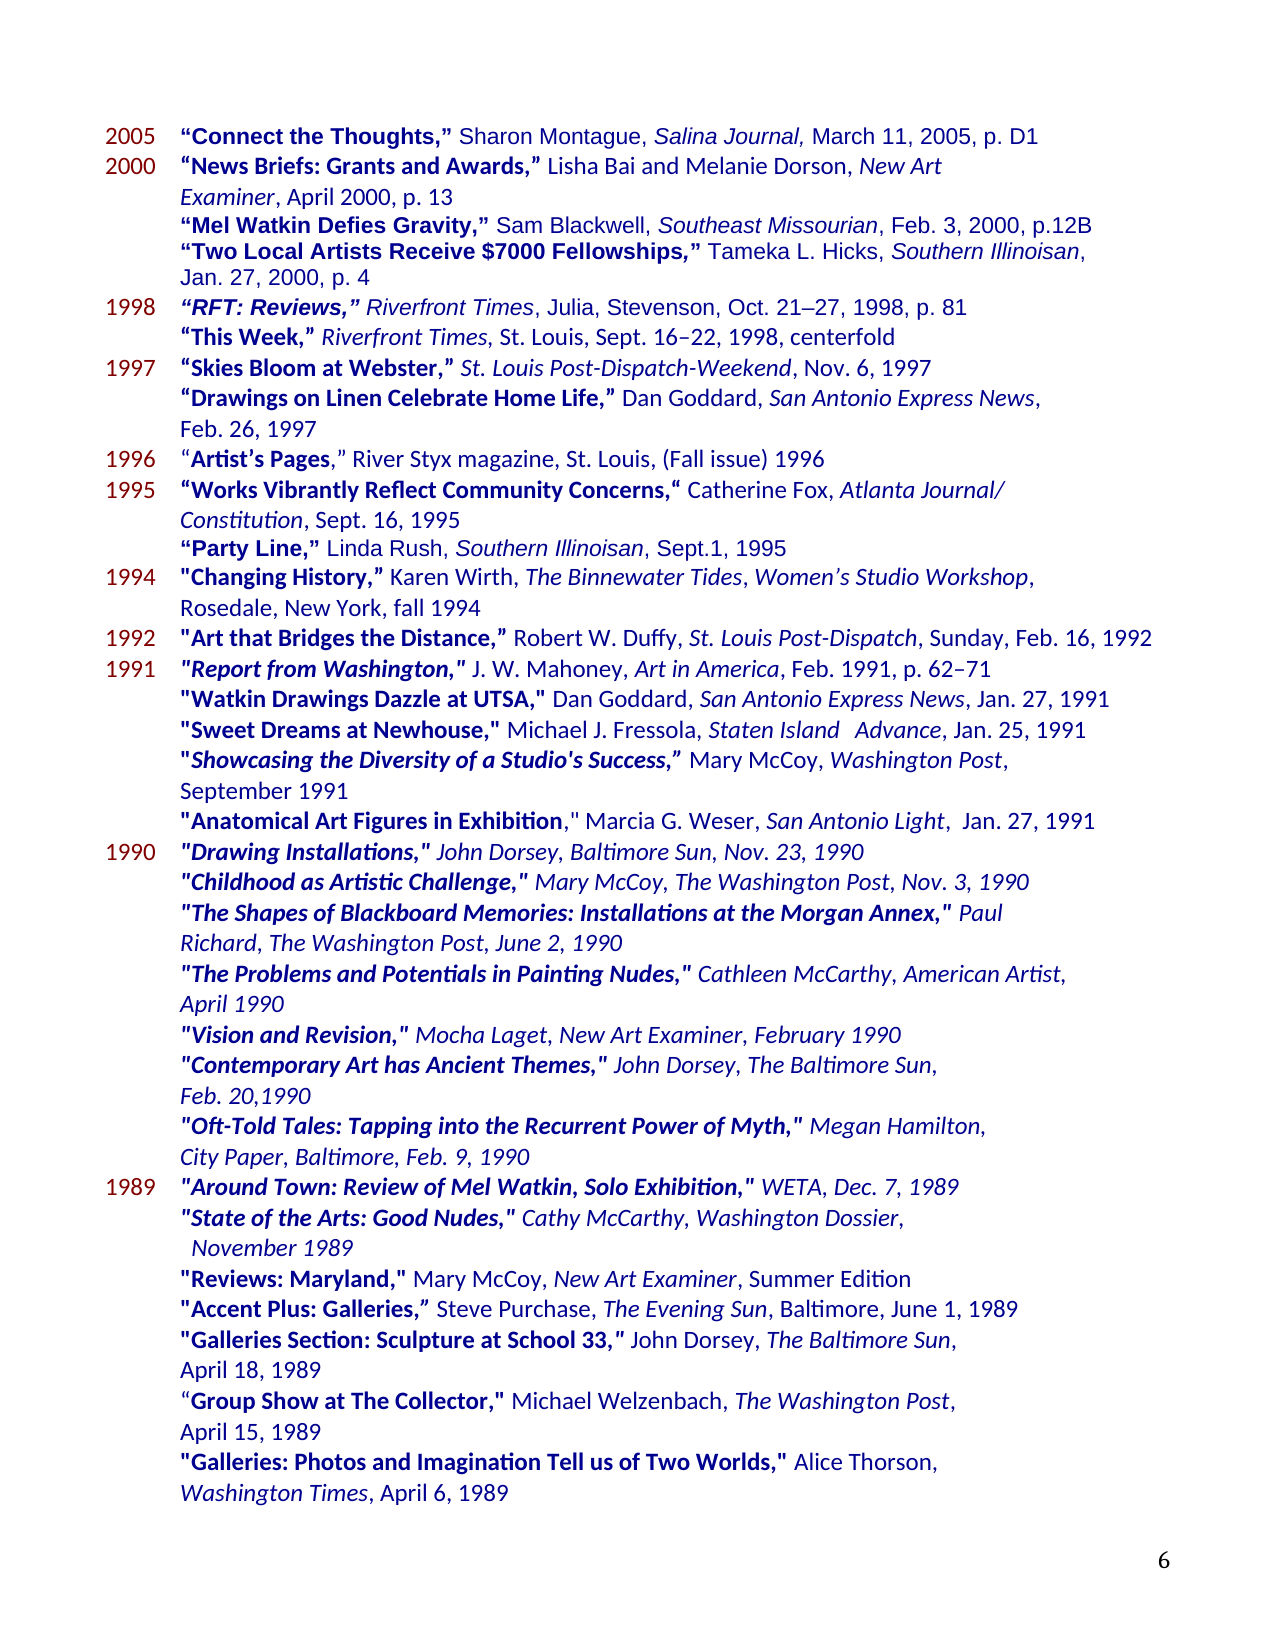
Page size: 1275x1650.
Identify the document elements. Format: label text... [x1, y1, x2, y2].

text Richard, The Washington Post, June 2, 1990 [105, 927, 1170, 958]
text 1989 "Around Town: Review of Mel Watkin, Solo Exhibition," WETA, Dec. 7, 1989 [105, 1172, 1170, 1202]
text 2005 “Connect the Thoughts,” Sharon Montague, Salina Journal, March 11, 2005, p. D1 [105, 120, 1170, 151]
text Washington Times, April 6, 1989 [105, 1477, 1170, 1507]
text “Two Local Artists Receive $7000 Fellowships,” Tameka L. Hicks, Southern Illinoisan, [105, 238, 1170, 264]
text April 15, 1989 [105, 1416, 1170, 1446]
text Jan. 27, 2000, p. 4 [105, 264, 1170, 291]
text "The Shapes of Blackboard Memories: Installations at the Morgan Annex," Paul [105, 897, 1170, 927]
text “Party Line,” Linda Rush, Southern Illinoisan, Sept.1, 1995 [105, 535, 1170, 561]
text Examiner, April 2000, p. 13 [105, 181, 1170, 212]
text September 1991 [105, 775, 1170, 805]
text 2000 “News Briefs: Grants and Awards,” Lisha Bai and Melanie Dorson, New Art [105, 151, 1170, 181]
text Feb. 26, 1997 [105, 413, 1170, 443]
text April 1990 [105, 988, 1170, 1019]
text 1996 “Artist’s Pages,” River Styx magazine, St. Louis, (Fall issue) 1996 [105, 443, 1170, 474]
text 1992 "Art that Bridges the Distance,” Robert W. Duffy, St. Louis Post-Dispatch, Sunday, Feb. 16, 1992 [105, 622, 1170, 653]
text “Mel Watkin Defies Gravity,” Sam Blackwell, Southeast Missourian, Feb. 3, 2000, p.12B [105, 212, 1170, 238]
text "Oft-Told Tales: Tapping into the Recurrent Power of Myth," Megan Hamilton, [105, 1111, 1170, 1141]
text 1997 “Skies Bloom at Webster,” St. Louis Post-Dispatch-Weekend, Nov. 6, 1997 [105, 352, 1170, 382]
text "Reviews: Maryland," Mary McCoy, New Art Examiner, Summer Edition [105, 1263, 1170, 1294]
text “This Week,” Riverfront Times, St. Louis, Sept. 16–22, 1998, centerfold [105, 321, 1170, 352]
text "State of the Arts: Good Nudes," Cathy McCarthy, Washington Dossier, [105, 1202, 1170, 1233]
text 1998 “RFT: Reviews,” Riverfront Times, Julia, Stevenson, Oct. 21–27, 1998, p. 81 [105, 291, 1170, 321]
text "Childhood as Artistic Challenge," Mary McCoy, The Washington Post, Nov. 3, 1990 [105, 866, 1170, 897]
text 1994 "Changing History,” Karen Wirth, The Binnewater Tides, Women’s Studio Workshop, Rosedale, New York, fall 1994 [105, 561, 1170, 622]
text "Galleries Section: Sculpture at School 33," John Dorsey, The Baltimore Sun, [105, 1324, 1170, 1355]
text Feb. 20,1990 [105, 1080, 1170, 1111]
text "Galleries: Photos and Imagination Tell us of Two Worlds," Alice Thorson, [105, 1446, 1170, 1477]
text November 1989 [105, 1233, 1170, 1263]
text "Anatomical Art Figures in Exhibition," Marcia G. Weser, San Antonio Light, Jan. 27, 1991 [105, 805, 1170, 836]
text “Group Show at The Collector," Michael Welzenbach, The Washington Post, [105, 1385, 1170, 1416]
text Constitution, Sept. 16, 1995 [105, 504, 1170, 535]
text 1991 "Report from Washington," J. W. Mahoney, Art in America, Feb. 1991, p. 62–71 [105, 653, 1170, 683]
text "The Problems and Potentials in Painting Nudes," Cathleen McCarthy, American Artist, [105, 958, 1170, 988]
text "Contemporary Art has Ancient Themes," John Dorsey, The Baltimore Sun, [105, 1049, 1170, 1080]
text "Showcasing the Diversity of a Studio's Success,” Mary McCoy, Washington Post, [105, 744, 1170, 775]
text April 18, 1989 [105, 1355, 1170, 1385]
text 1995 “Works Vibrantly Reflect Community Concerns,“ Catherine Fox, Atlanta Journal/ [105, 474, 1170, 504]
text 1990 "Drawing Installations," John Dorsey, Baltimore Sun, Nov. 23, 1990 [105, 836, 1170, 866]
text "Accent Plus: Galleries,” Steve Purchase, The Evening Sun, Baltimore, June 1, 1989 [105, 1294, 1170, 1324]
text "Sweet Dreams at Newhouse," Michael J. Fressola, Staten Island Advance, Jan. 25, 1991 [105, 714, 1170, 744]
text City Paper, Baltimore, Feb. 9, 1990 [105, 1141, 1170, 1172]
text "Watkin Drawings Dazzle at UTSA," Dan Goddard, San Antonio Express News, Jan. 27, 1991 [105, 683, 1170, 714]
text "Vision and Revision," Mocha Laget, New Art Examiner, February 1990 [105, 1019, 1170, 1049]
text “Drawings on Linen Celebrate Home Life,” Dan Goddard, San Antonio Express News, [105, 382, 1170, 413]
